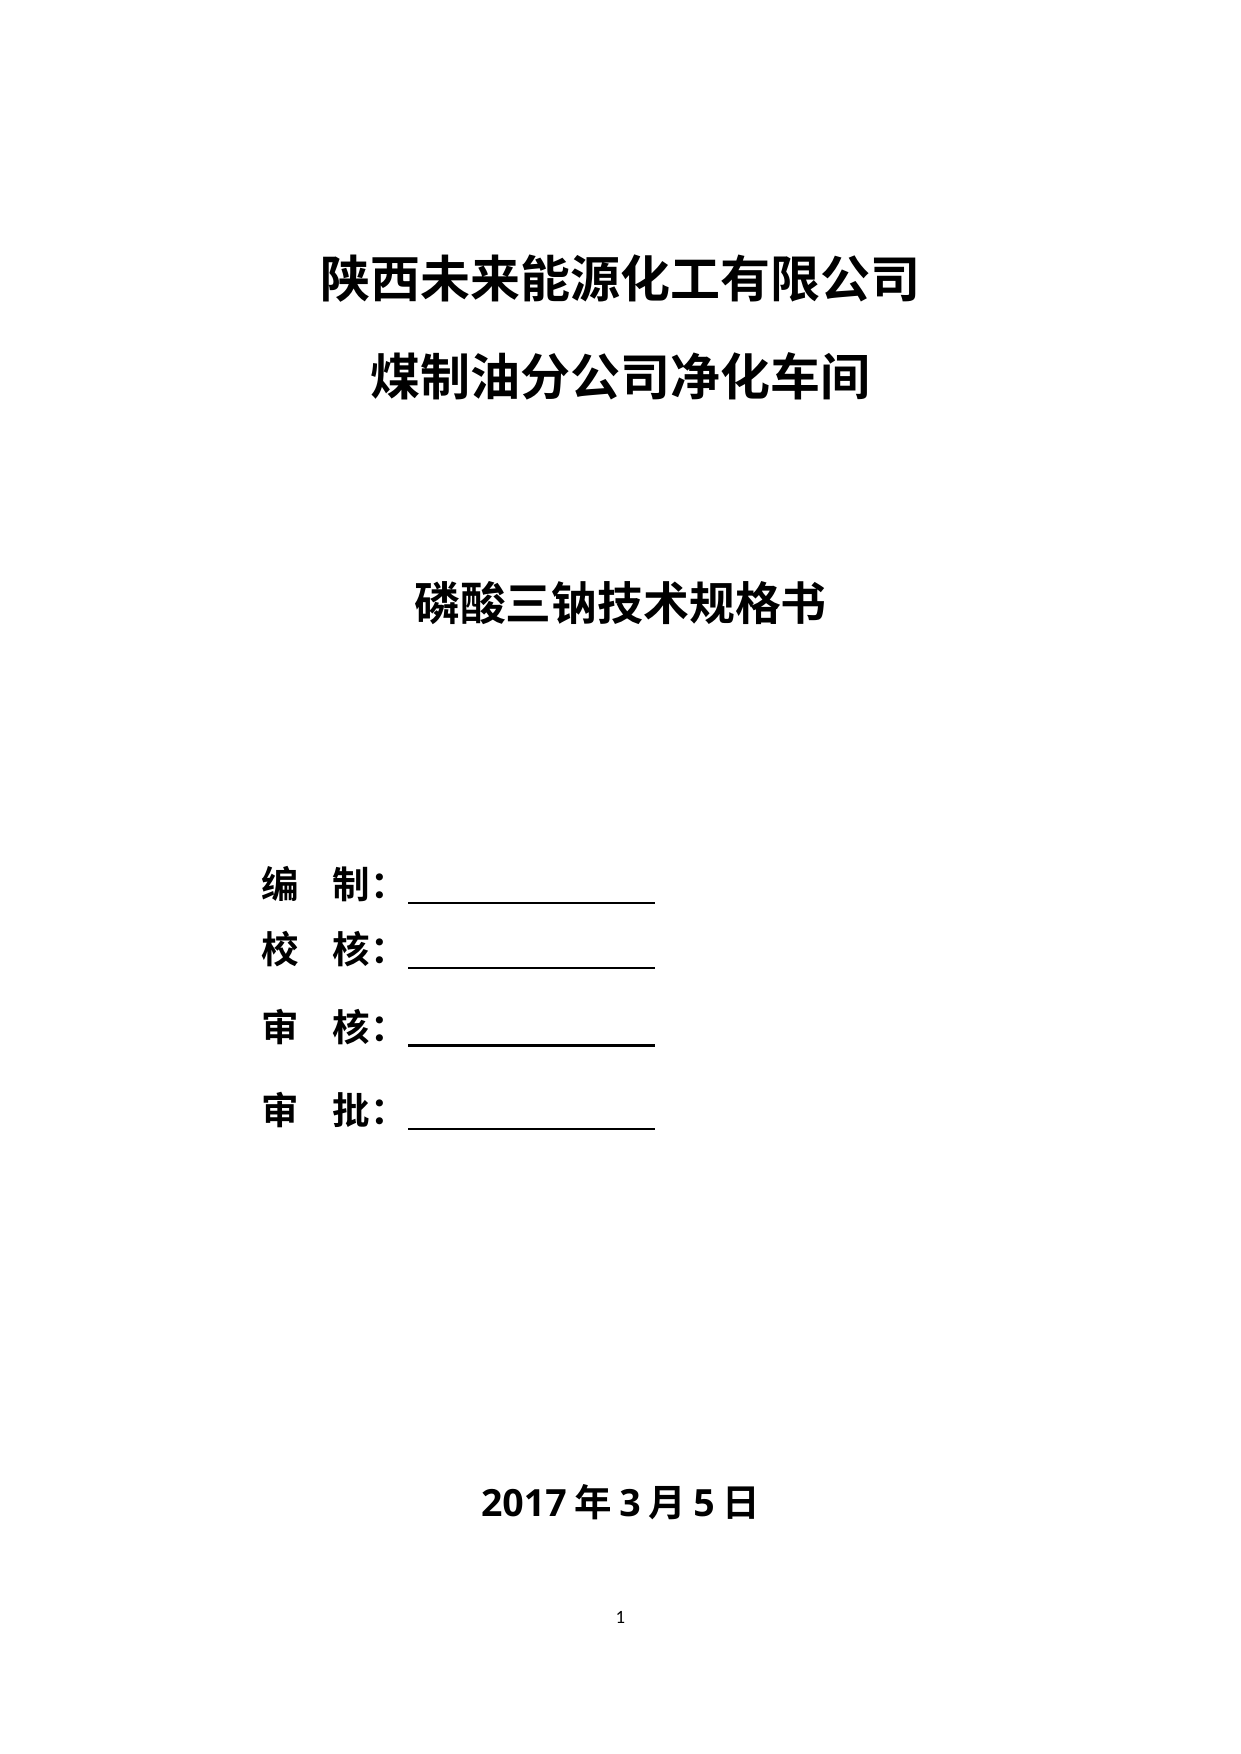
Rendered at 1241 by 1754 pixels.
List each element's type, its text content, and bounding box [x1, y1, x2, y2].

text 2017年3月5日 [187, 1468, 1053, 1533]
text 编 制： [187, 844, 1053, 909]
text 陕西未来能源化工有限公司 [187, 227, 1053, 324]
text 校 核： [187, 909, 1053, 974]
text 煤制油分公司净化车间 [187, 324, 1053, 422]
text 磷酸三钠技术规格书 [187, 552, 1053, 649]
text 审 批： [187, 1058, 1053, 1141]
text 审 核： [187, 974, 1053, 1058]
